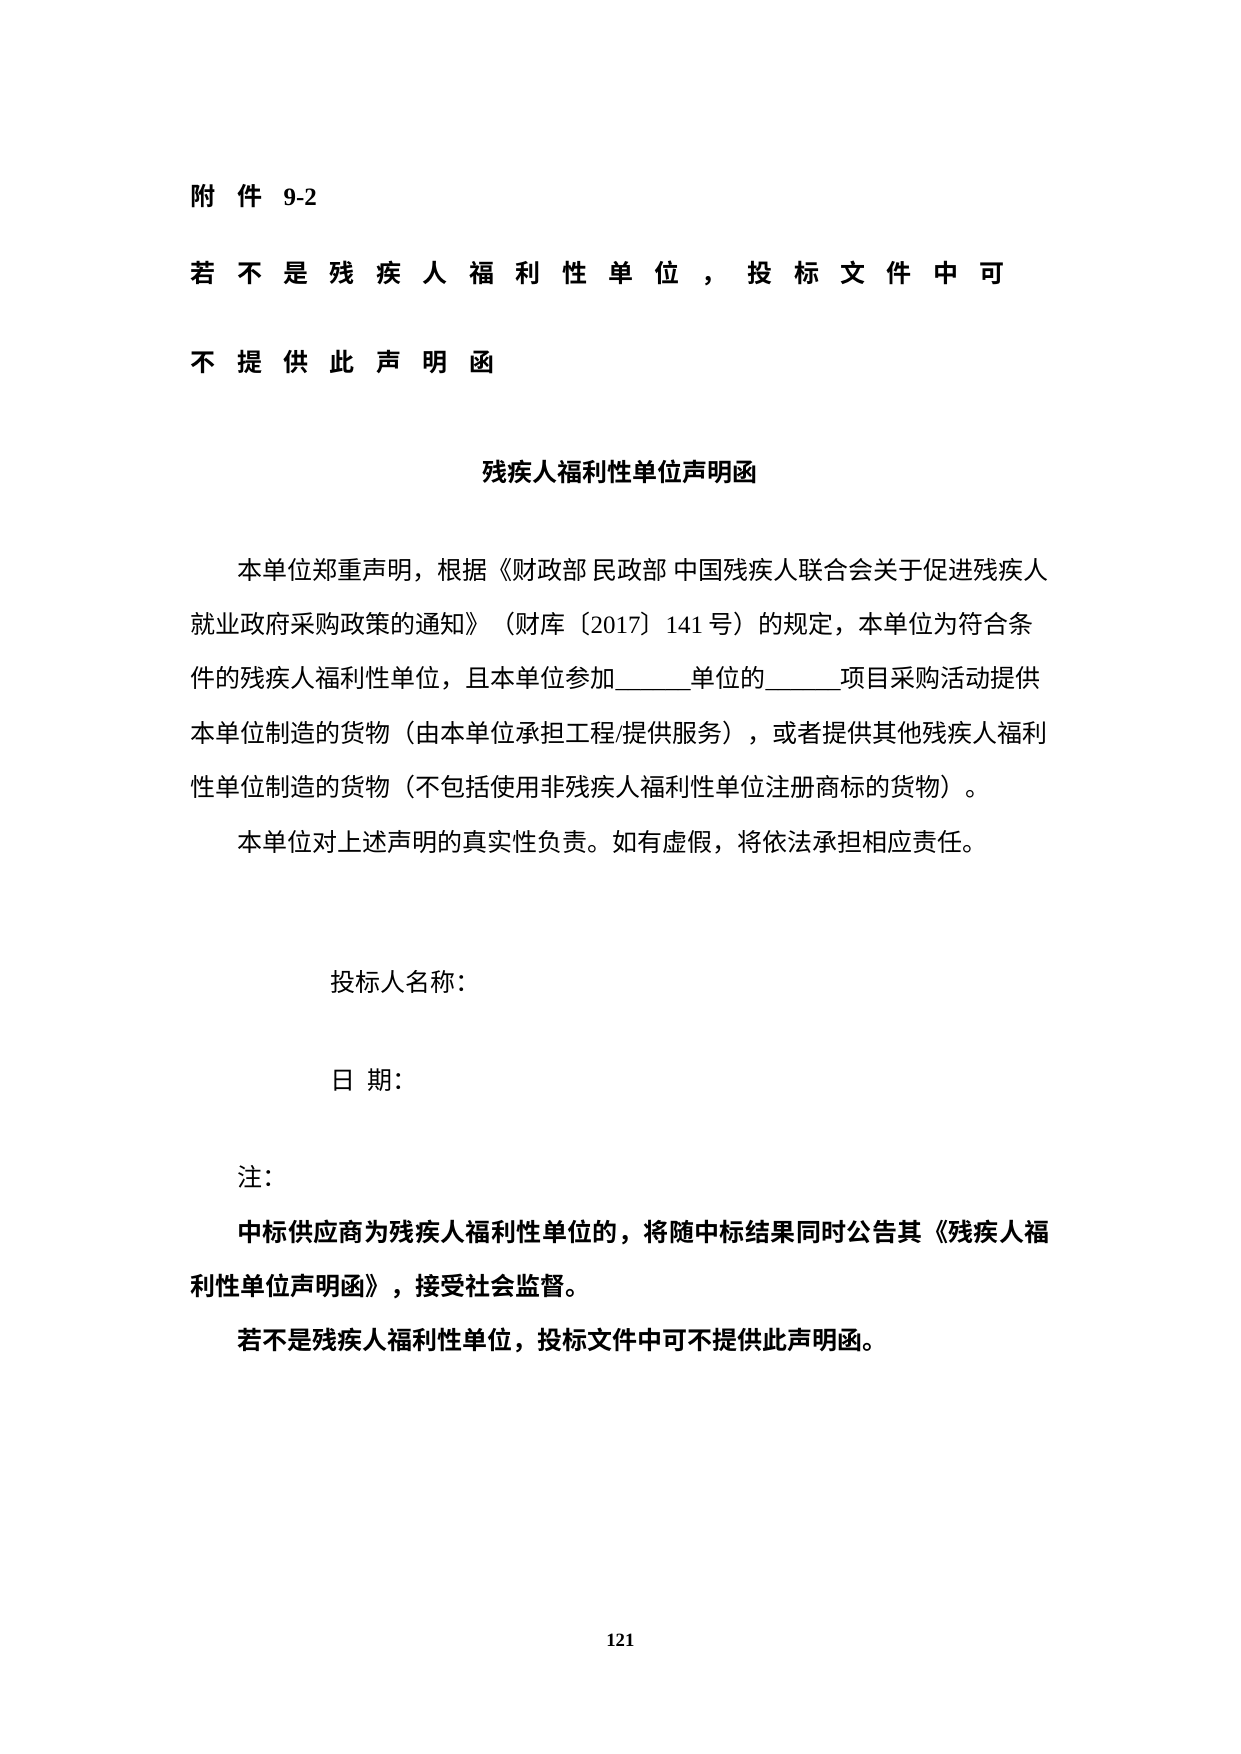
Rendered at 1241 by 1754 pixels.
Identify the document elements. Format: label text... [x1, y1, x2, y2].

text 残疾人福利性单位声明函 [190, 453, 1050, 489]
text 若不是残疾人福利性单位，投标文件中可不提供此声明函。 [190, 1321, 1050, 1357]
text 若不是残疾人福利性单位，投标文件中可不提供此声明函 [190, 242, 1050, 390]
text 注： [190, 1158, 1050, 1194]
text 本单位郑重声明，根据《财政部 民政部 中国残疾人联合会关于促进残疾人就业政府采购政策的通知》（财库〔2017〕141号）的规定，本单位为符合条件的残疾人福利性单位，且本单位参加______单位的______项目采购活动提供本单位制造的货物（由本单位承担工程/提供服务），或者提供其他残疾人福利性单位制造的货物（不包括使用非残疾人福利性单位注册商标的货物）。 [190, 550, 1050, 804]
text 投标人名称： [190, 963, 1050, 999]
text 日 期： [190, 1060, 1050, 1096]
text 中标供应商为残疾人福利性单位的，将随中标结果同时公告其《残疾人福利性单位声明函》，接受社会监督。 [190, 1212, 1050, 1303]
text 附件9-2 [190, 164, 1050, 224]
text 本单位对上述声明的真实性负责。如有虚假，将依法承担相应责任。 [190, 822, 1050, 858]
